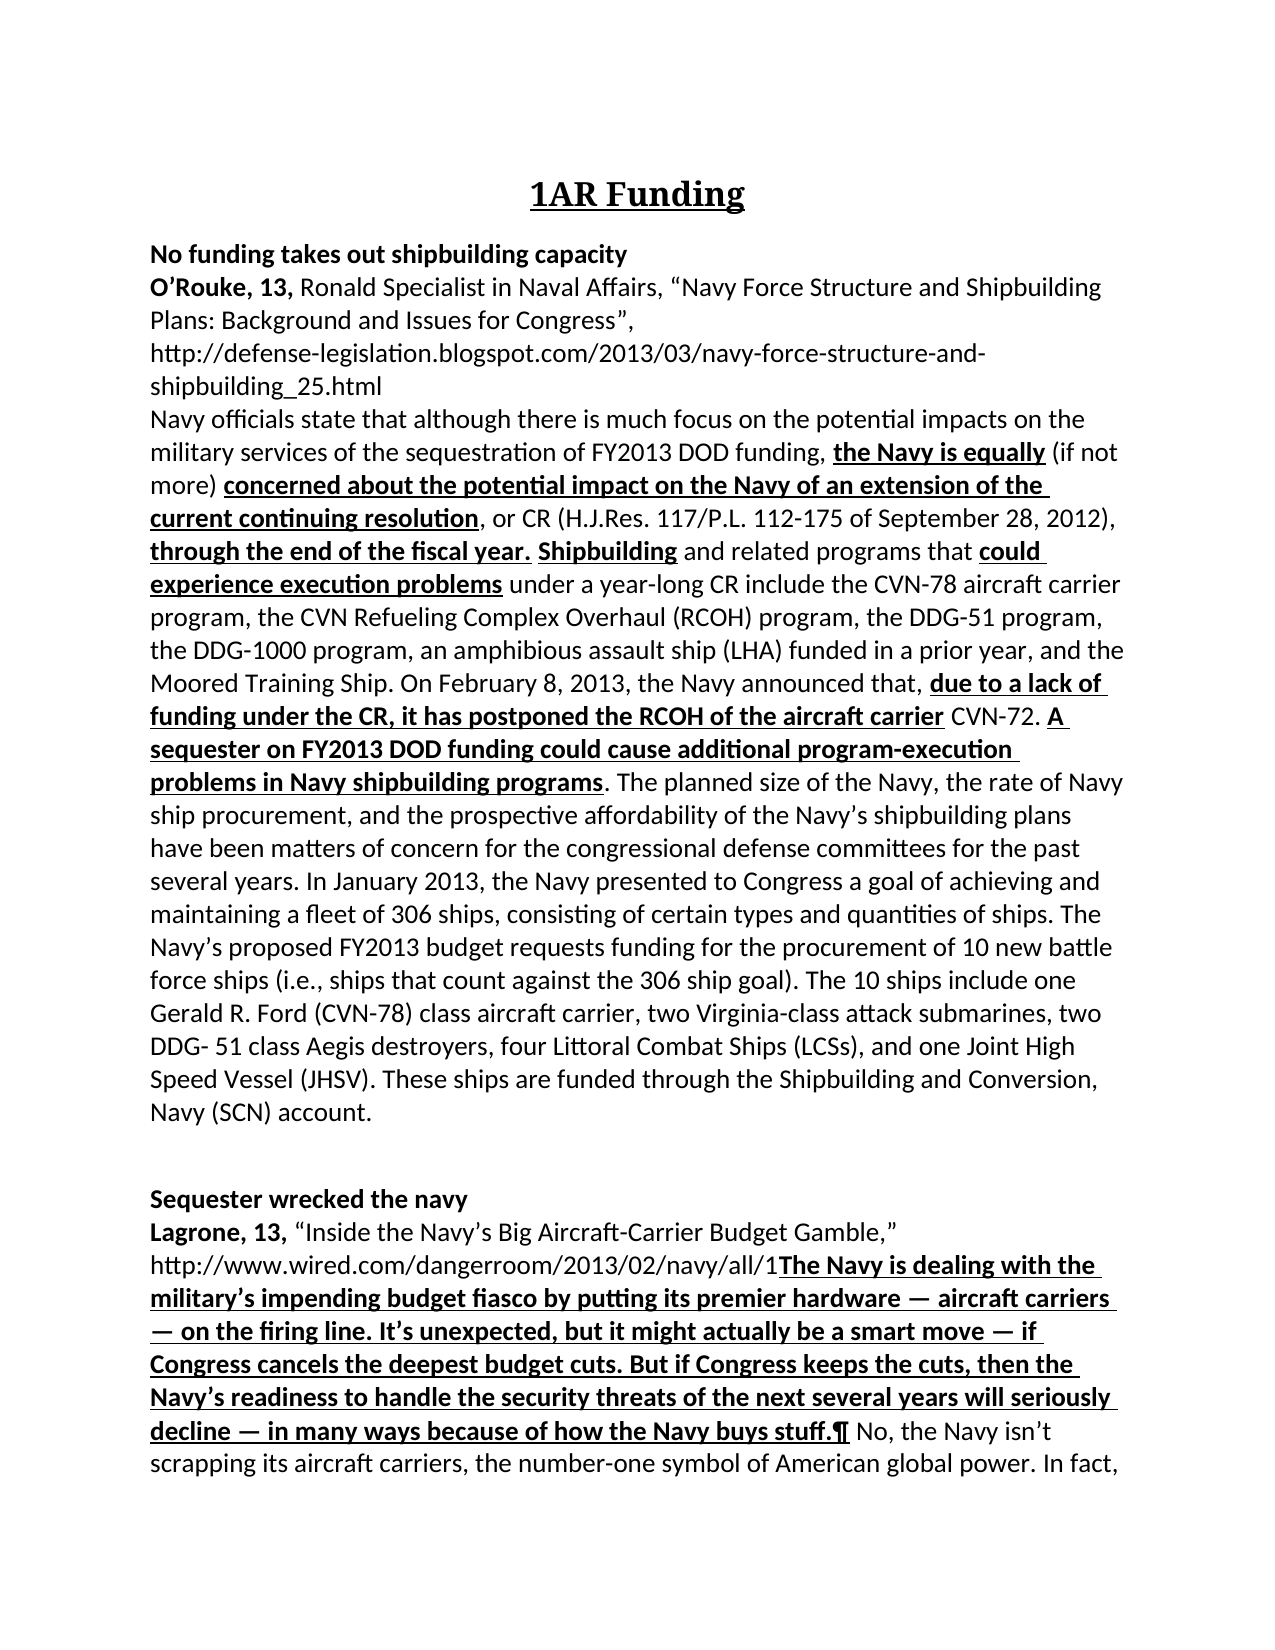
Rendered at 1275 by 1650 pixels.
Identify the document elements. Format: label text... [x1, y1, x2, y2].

subtitle No funding takes out shipbuilding capacity [150, 237, 1125, 270]
subtitle 1AR Funding [150, 171, 1125, 216]
text O’Rouke, 13, Ronald Specialist in Naval Affairs, “Navy Force Structure and Shipbuilding Plans: Background and Issues for Congress”, http://defense-legislation.blogspot.com/2013/03/navy-force-structure-and-shipbuilding_25.html [150, 270, 1125, 402]
subtitle Sequester wrecked the navy [150, 1182, 1125, 1216]
text Navy officials state that although there is much focus on the potential impacts on the military services of the sequestration of FY2013 DOD funding, the Navy is equally (if not more) concerned about the potential impact on the Navy of an extension of the current continuing resolution, or CR (H.J.Res. 117/P.L. 112-175 of September 28, 2012), through the end of the fiscal year. Shipbuilding and related programs that could experience execution problems under a year-long CR include the CVN-78 aircraft carrier program, the CVN Refueling Complex Overhaul (RCOH) program, the DDG-51 program, the DDG-1000 program, an amphibious assault ship (LHA) funded in a prior year, and the Moored Training Ship. On February 8, 2013, the Navy announced that, due to a lack of funding under the CR, it has postponed the RCOH of the aircraft carrier CVN-72. A sequester on FY2013 DOD funding could cause additional program-execution problems in Navy shipbuilding programs. The planned size of the Navy, the rate of Navy ship procurement, and the prospective affordability of the Navy’s shipbuilding plans have been matters of concern for the congressional defense committees for the past several years. In January 2013, the Navy presented to Congress a goal of achieving and maintaining a fleet of 306 ships, consisting of certain types and quantities of ships. The Navy’s proposed FY2013 budget requests funding for the procurement of 10 new battle force ships (i.e., ships that count against the 306 ship goal). The 10 ships include one Gerald R. Ford (CVN-78) class aircraft carrier, two Virginia-class attack submarines, two DDG- 51 class Aegis destroyers, four Littoral Combat Ships (LCSs), and one Joint High Speed Vessel (JHSV). These ships are funded through the Shipbuilding and Conversion, Navy (SCN) account. [150, 402, 1125, 1129]
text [150, 1216, 1125, 1480]
